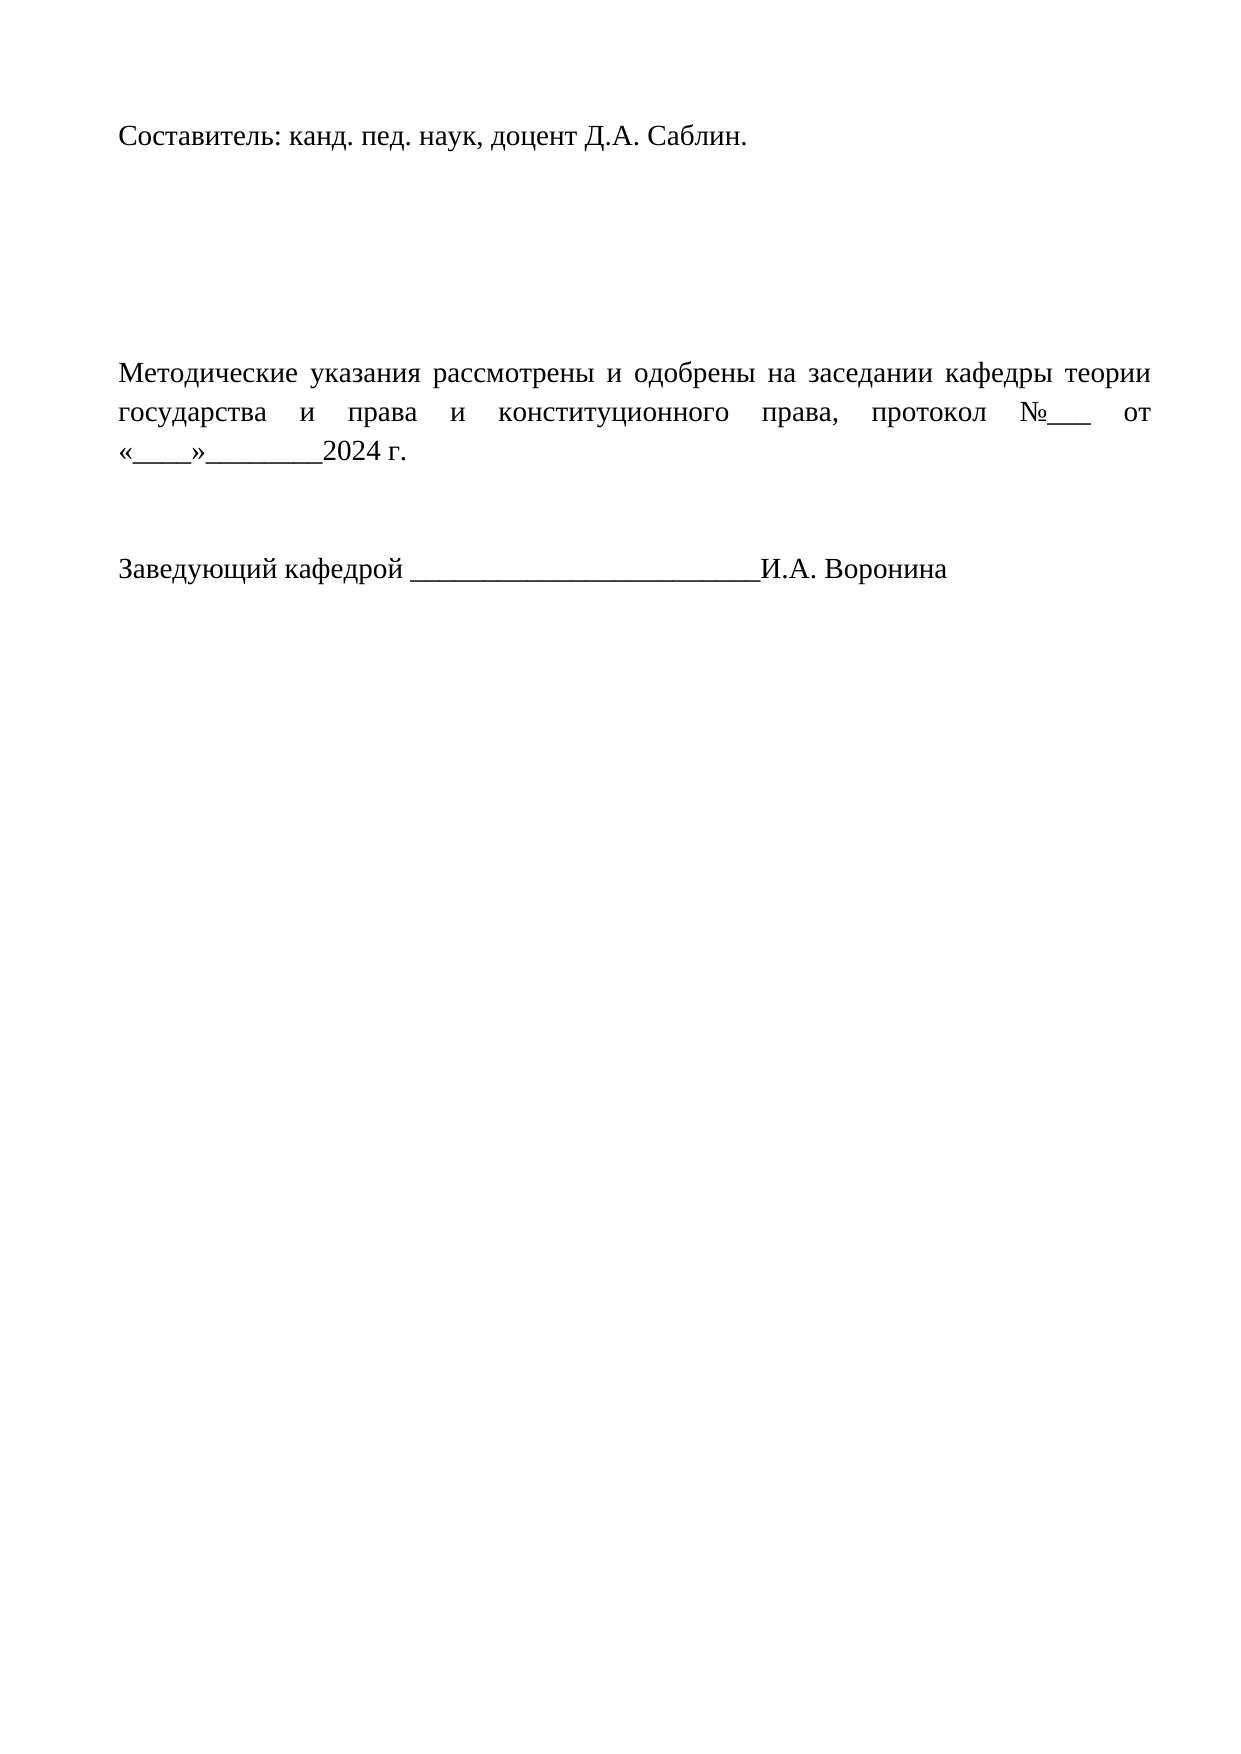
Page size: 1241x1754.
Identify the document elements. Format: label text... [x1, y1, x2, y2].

text Заведующий кафедрой ________________________И.А. Воронина [118, 551, 1152, 585]
text Составитель: канд. пед. наук, доцент Д.А. Саблин. [118, 118, 1152, 152]
text Методические указания рассмотрены и одобрены на заседании кафедры теории государства и права и конституционного права, протокол №___ от «____»________2024 г. [118, 356, 1152, 466]
